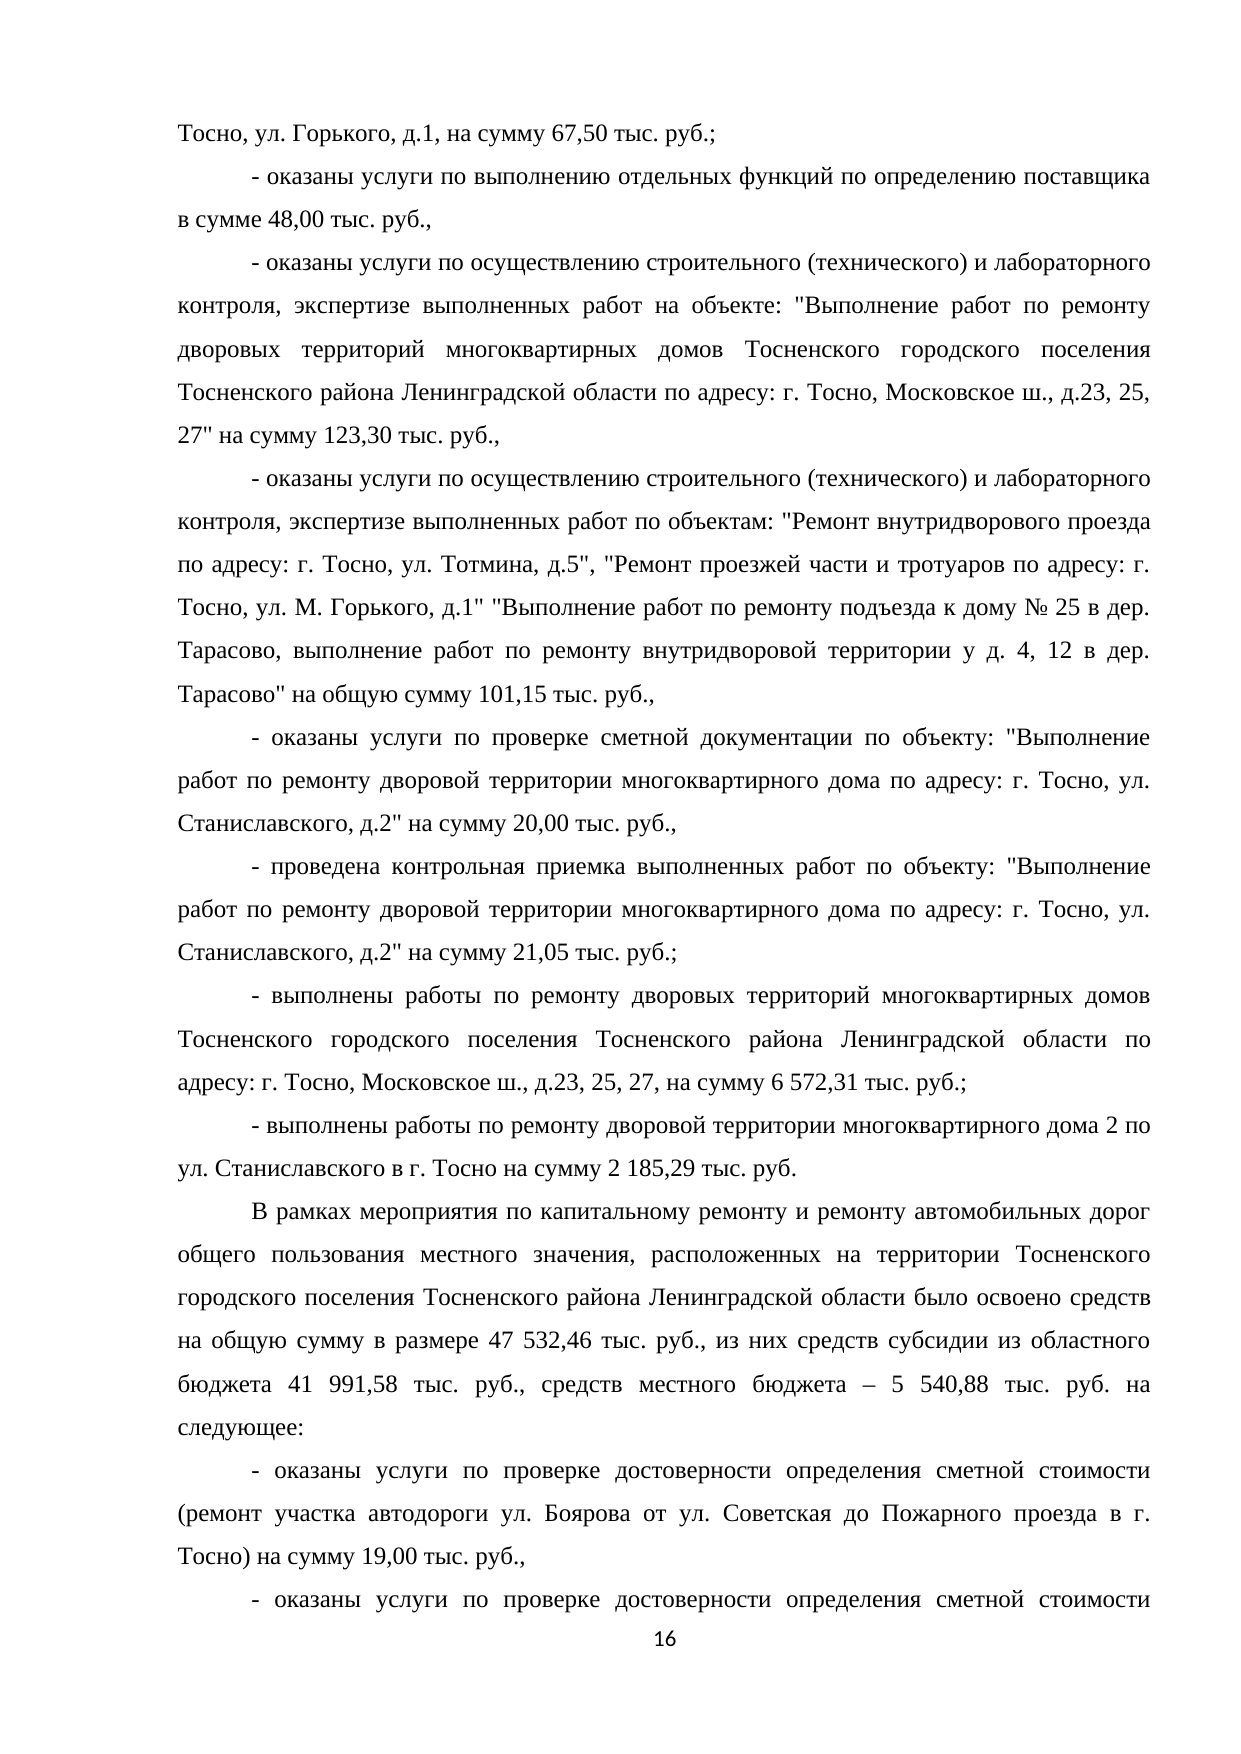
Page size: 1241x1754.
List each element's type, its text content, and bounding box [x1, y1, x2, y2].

text - выполнены работы по ремонту дворовых территорий многоквартирных домов Тосненского городского поселения Тосненского района Ленинградской области по адресу: г. Тосно, Московское ш., д.23, 25, 27, на сумму 6 572,31 тыс. руб.; [177, 981, 1152, 1096]
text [177, 118, 1152, 147]
text - выполнены работы по ремонту дворовой территории многоквартирного дома 2 по ул. Станиславского в г. Тосно на сумму 2 185,29 тыс. руб. [177, 1110, 1152, 1182]
text - проведена контрольная приемка выполненных работ по объекту: "Выполнение работ по ремонту дворовой территории многоквартирного дома по адресу: г. Тосно, ул. Станиславского, д.2" на сумму 21,05 тыс. руб.; [177, 851, 1152, 966]
text В рамках мероприятия по капитальному ремонту и ремонту автомобильных дорог общего пользования местного значения, расположенных на территории Тосненского городского поселения Тосненского района Ленинградской области было освоено средств на общую сумму в размере 47 532,46 тыс. руб., из них средств субсидии из областного бюджета 41 991,58 тыс. руб., средств местного бюджета – 5 540,88 тыс. руб. на следующее: [177, 1196, 1152, 1441]
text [177, 1584, 1152, 1613]
text - оказаны услуги по проверке достоверности определения сметной стоимости (ремонт участка автодороги ул. Боярова от ул. Советская до Пожарного проезда в г. Тосно) на сумму 19,00 тыс. руб., [177, 1455, 1152, 1570]
text - оказаны услуги по выполнению отдельных функций по определению поставщика в сумме 48,00 тыс. руб., [177, 161, 1152, 233]
text - оказаны услуги по проверке сметной документации по объекту: "Выполнение работ по ремонту дворовой территории многоквартирного дома по адресу: г. Тосно, ул. Станиславского, д.2" на сумму 20,00 тыс. руб., [177, 722, 1152, 837]
text - оказаны услуги по осуществлению строительного (технического) и лабораторного контроля, экспертизе выполненных работ на объекте: "Выполнение работ по ремонту дворовых территорий многоквартирных домов Тосненского городского поселения Тосненского района Ленинградской области по адресу: г. Тосно, Московское ш., д.23, 25, 27" на сумму 123,30 тыс. руб., [177, 247, 1152, 449]
text - оказаны услуги по осуществлению строительного (технического) и лабораторного контроля, экспертизе выполненных работ по объектам: "Ремонт внутридворового проезда по адресу: г. Тосно, ул. Тотмина, д.5", "Ремонт проезжей части и тротуаров по адресу: г. Тосно, ул. М. Горького, д.1" "Выполнение работ по ремонту подъезда к дому № 25 в дер. Тарасово, выполнение работ по ремонту внутридворовой территории у д. 4, 12 в дер. Тарасово" на общую сумму 101,15 тыс. руб., [177, 463, 1152, 707]
